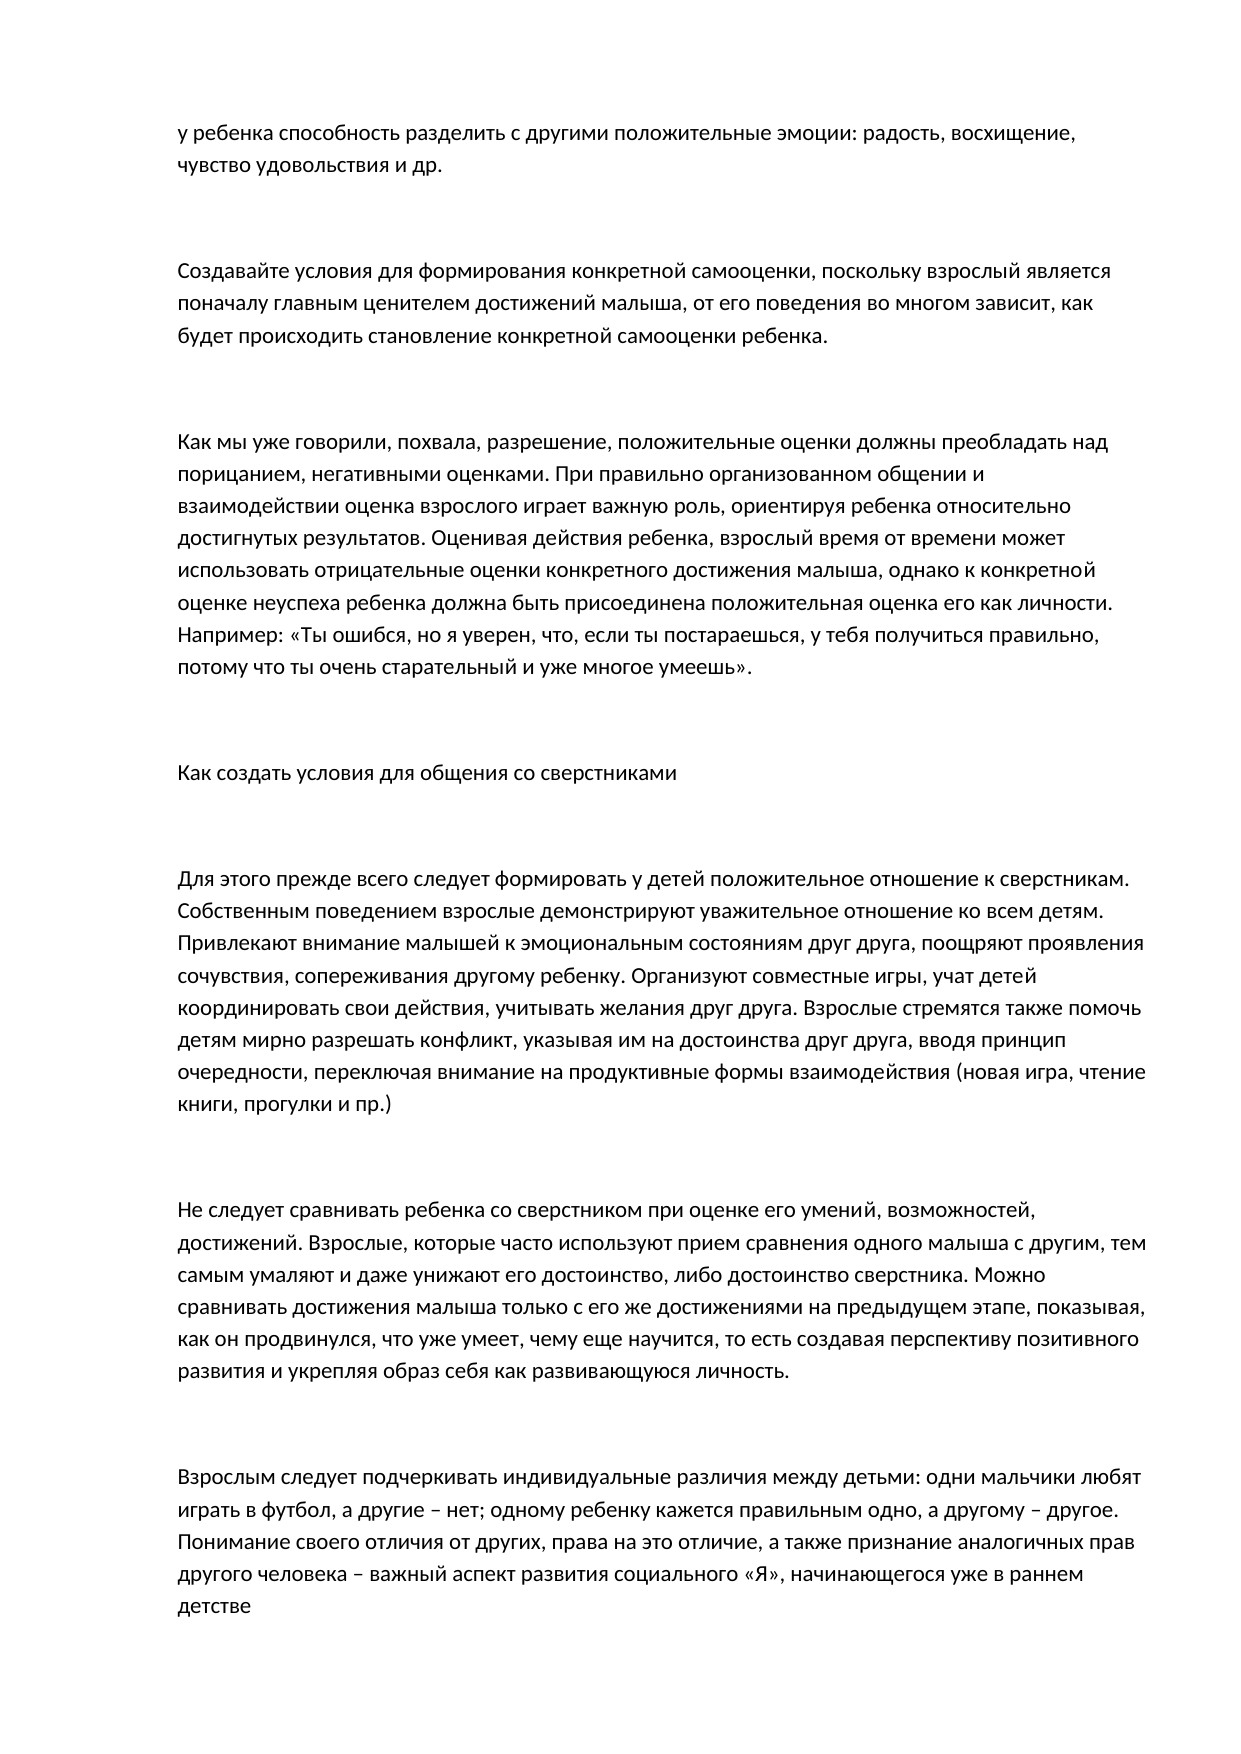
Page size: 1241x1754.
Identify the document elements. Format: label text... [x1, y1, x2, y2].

text Создавайте условия для формирования конкретной самооценки, поскольку взрослый является поначалу главным ценителем достижений малыша, от его поведения во многом зависит, как будет происходить становление конкретной самооценки ребенка. [177, 256, 1152, 349]
text Не следует сравнивать ребенка со сверстником при оценке его умений, возможностей, достижений. Взрослые, которые часто используют прием сравнения одного малыша с другим, тем самым умаляют и даже унижают его достоинство, либо достоинство сверстника. Можно сравнивать достижения малыша только с его же достижениями на предыдущем этапе, показывая, как он продвинулся, что уже умеет, чему еще научится, то есть создавая перспективу позитивного развития и укрепляя образ себя как развивающуюся личность. [177, 1196, 1152, 1384]
text Взрослым следует подчеркивать индивидуальные различия между детьми: одни мальчики любят играть в футбол, а другие – нет; одному ребенку кажется правильным одно, а другому – другое. Понимание своего отличия от других, права на это отличие, а также признание аналогичных прав другого человека – важный аспект развития социального «Я», начинающегося уже в раннем детстве [177, 1462, 1152, 1619]
text Как создать условия для общения со сверстниками [177, 758, 1152, 786]
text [177, 118, 1152, 178]
text Для этого прежде всего следует формировать у детей положительное отношение к сверстникам. Собственным поведением взрослые демонстрируют уважительное отношение ко всем детям. Привлекают внимание малышей к эмоциональным состояниям друг друга, поощряют проявления сочувствия, сопереживания другому ребенку. Организуют совместные игры, учат детей координировать свои действия, учитывать желания друг друга. Взрослые стремятся также помочь детям мирно разрешать конфликт, указывая им на достоинства друг друга, вводя принцип очередности, переключая внимание на продуктивные формы взаимодействия (новая игра, чтение книги, прогулки и пр.) [177, 864, 1152, 1117]
text Как мы уже говорили, похвала, разрешение, положительные оценки должны преобладать над порицанием, негативными оценками. При правильно организованном общении и взаимодействии оценка взрослого играет важную роль, ориентируя ребенка относительно достигнутых результатов. Оценивая действия ребенка, взрослый время от времени может использовать отрицательные оценки конкретного достижения малыша, однако к конкретной оценке неуспеха ребенка должна быть присоединена положительная оценка его как личности. Например: «Ты ошибся, но я уверен, что, если ты постараешься, у тебя получиться правильно, потому что ты очень старательный и уже многое умеешь». [177, 427, 1152, 680]
